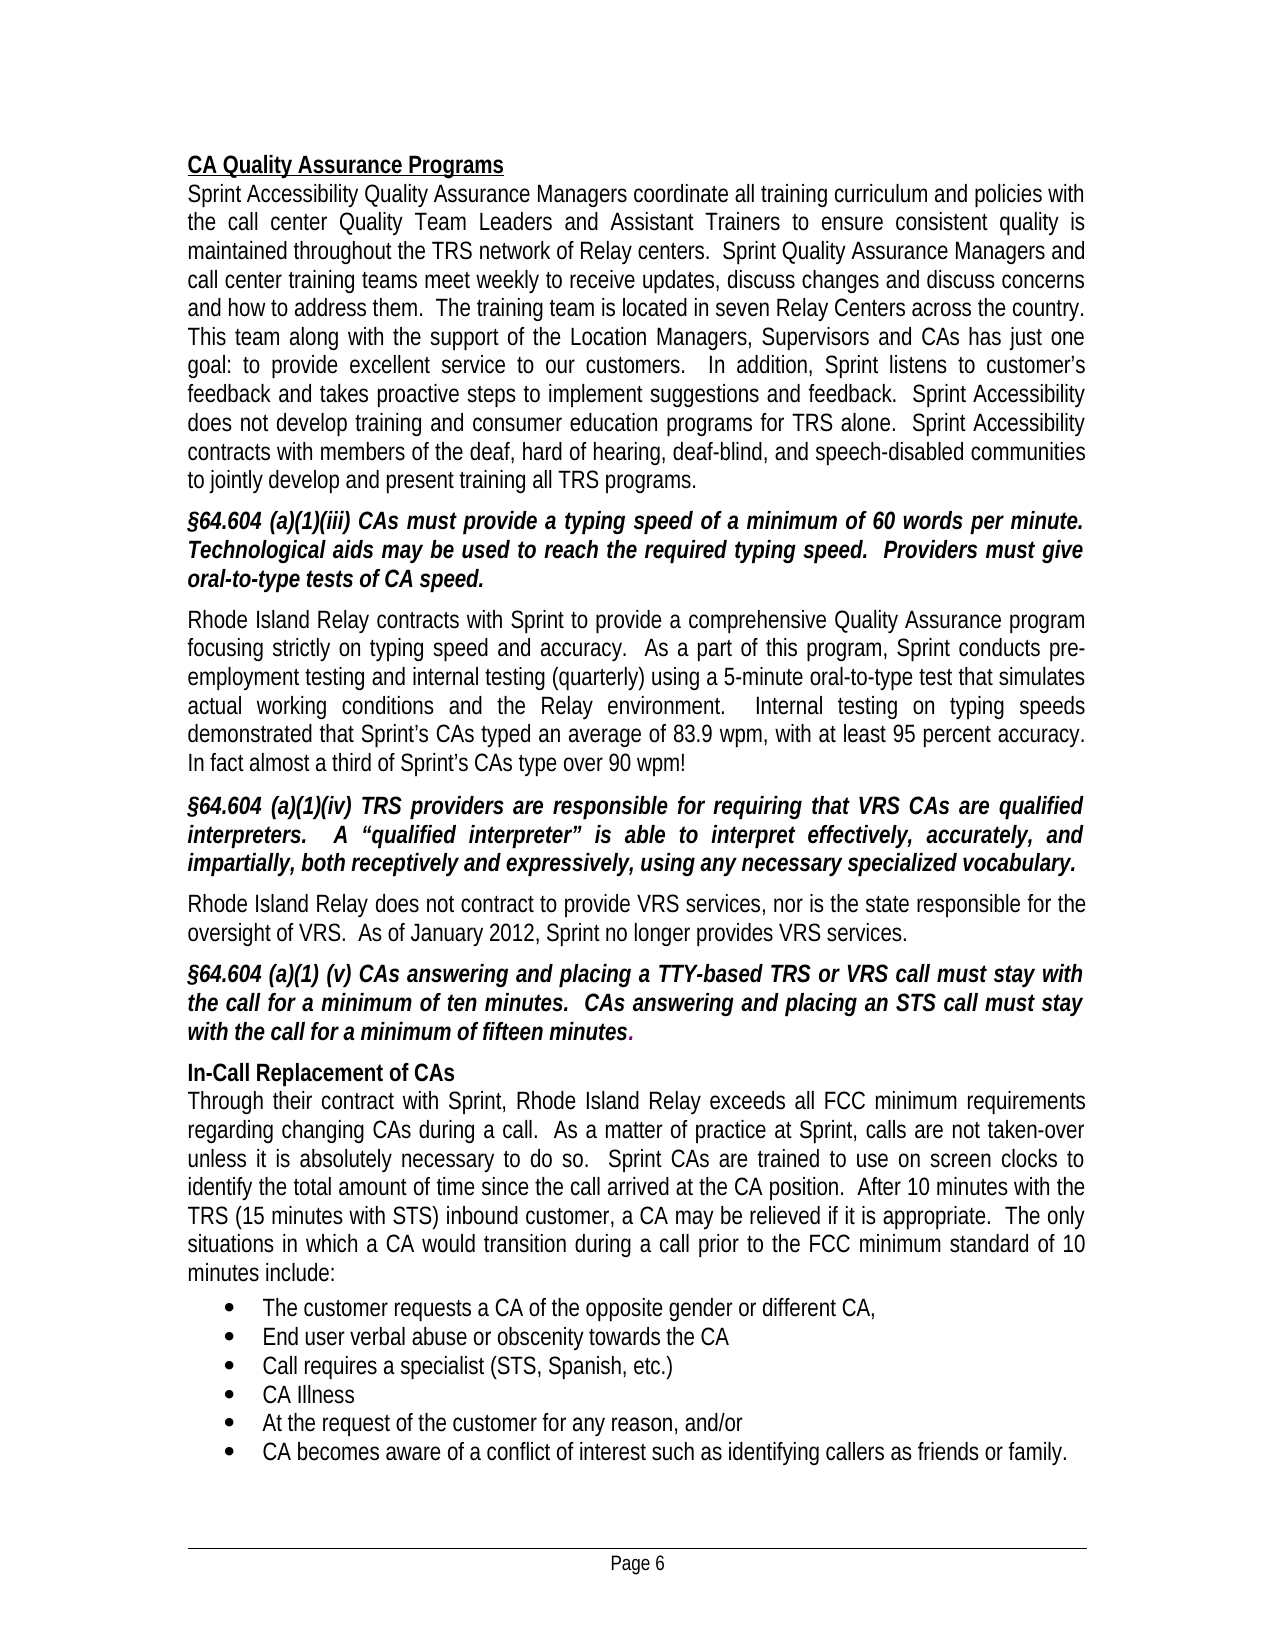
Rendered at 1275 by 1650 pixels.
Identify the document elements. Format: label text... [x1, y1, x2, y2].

text Through their contract with Sprint, Rhode Island Relay exceeds all FCC minimum requirements regarding changing CAs during a call. As a matter of practice at Sprint, calls are not taken-over unless it is absolutely necessary to do so. Sprint CAs are trained to use on screen clocks to identify the total amount of time since the call arrived at the CA position. After 10 minutes with the TRS (15 minutes with STS) inbound customer, a CA may be relieved if it is appropriate. The only situations in which a CA would transition during a call prior to the FCC minimum standard of 10 minutes include: [187, 1086, 1087, 1287]
subtitle CA Quality Assurance Programs [187, 150, 1087, 179]
list CA Illness [225, 1379, 1087, 1408]
text §64.604 (a)(1) (v) CAs answering and placing a TTY-based TRS or VRS call must stay with the call for a minimum of ten minutes. CAs answering and placing an STS call must stay with the call for a minimum of fifteen minutes. [187, 959, 1087, 1045]
text §64.604 (a)(1)(iv) TRS providers are responsible for requiring that VRS CAs are qualified interpreters. A “qualified interpreter” is able to interpret effectively, accurately, and impartially, both receptively and expressively, using any necessary specialized vocabulary. [187, 791, 1087, 877]
text Rhode Island Relay contracts with Sprint to provide a comprehensive Quality Assurance program focusing strictly on typing speed and accuracy. As a part of this program, Sprint conducts pre-employment testing and internal testing (quarterly) using a 5-minute oral-to-type test that simulates actual working conditions and the Relay environment. Internal testing on typing speeds demonstrated that Sprint’s CAs typed an average of 83.9 wpm, with at least 95 percent accuracy. In fact almost a third of Sprint’s CAs type over 90 wpm! [187, 605, 1087, 777]
list End user verbal abuse or obscenity towards the CA [225, 1322, 1087, 1351]
text Rhode Island Relay does not contract to provide VRS services, nor is the state responsible for the oversight of VRS. As of January 2012, Sprint no longer provides VRS services. [187, 889, 1087, 947]
list CA becomes aware of a conflict of interest such as identifying callers as friends or family. [225, 1437, 1087, 1466]
list The customer requests a CA of the opposite gender or different CA, [225, 1293, 1087, 1322]
list At the request of the customer for any reason, and/or [225, 1408, 1087, 1437]
text Sprint Accessibility Quality Assurance Managers coordinate all training curriculum and policies with the call center Quality Team Leaders and Assistant Trainers to ensure consistent quality is maintained throughout the TRS network of Relay centers. Sprint Quality Assurance Managers and call center training teams meet weekly to receive updates, discuss changes and discuss concerns and how to address them. The training team is located in seven Relay Centers across the country. This team along with the support of the Location Managers, Supervisors and CAs has just one goal: to provide excellent service to our customers. In addition, Sprint listens to customer’s feedback and takes proactive steps to implement suggestions and feedback. Sprint Accessibility does not develop training and consumer education programs for TRS alone. Sprint Accessibility contracts with members of the deaf, hard of hearing, deaf-blind, and speech-disabled communities to jointly develop and present training all TRS programs. [187, 179, 1087, 494]
list Call requires a specialist (STS, Spanish, etc.) [225, 1351, 1087, 1379]
text §64.604 (a)(1)(iii) CAs must provide a typing speed of a minimum of 60 words per minute. Technological aids may be used to reach the required typing speed. Providers must give oral-to-type tests of CA speed. [187, 506, 1087, 592]
text In-Call Replacement of CAs [187, 1058, 1087, 1086]
